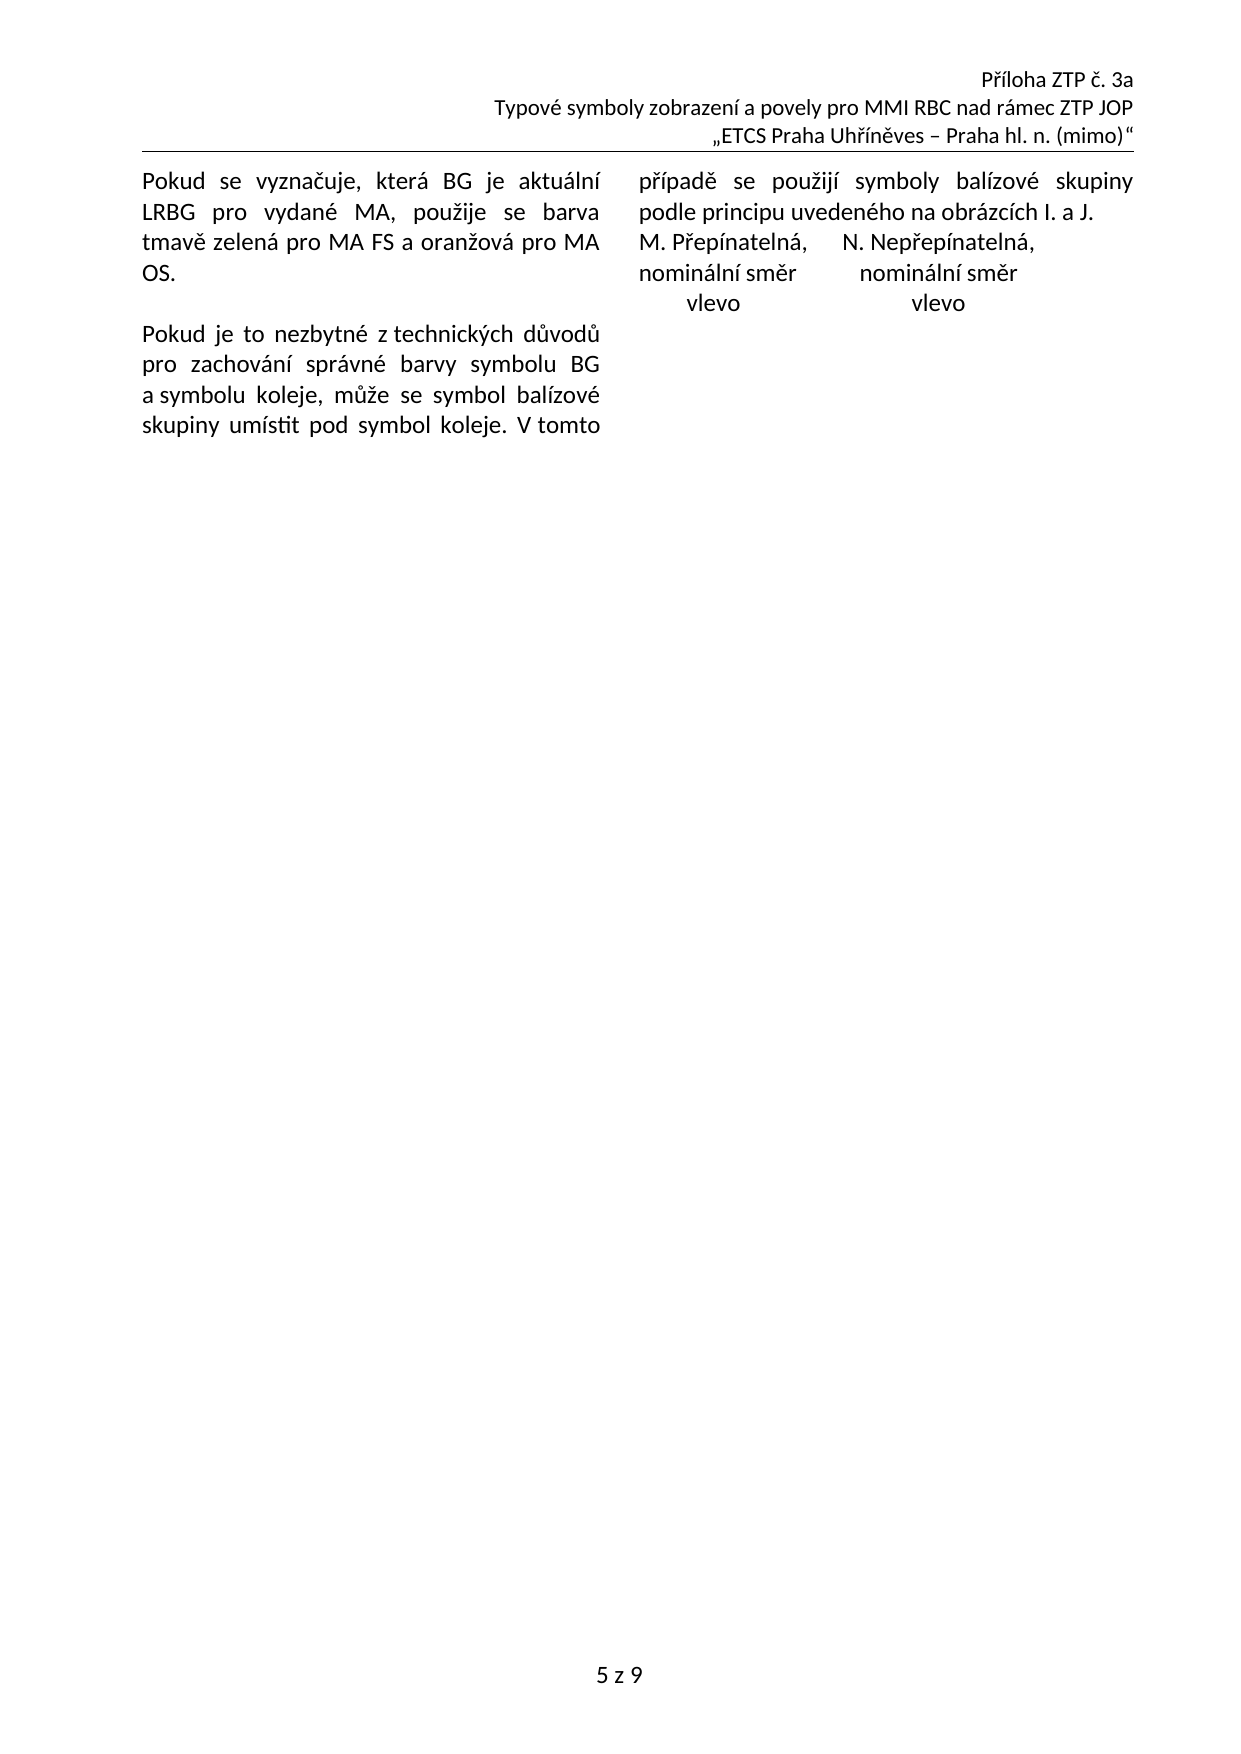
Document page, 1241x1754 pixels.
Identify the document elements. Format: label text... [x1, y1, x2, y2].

text Pokud se vyznačuje, která BG je aktuální LRBG pro vydané MA, použije se barva tmavě zelená pro MA FS a oranžová pro MA OS. [142, 165, 600, 287]
text Pokud je to nezbytné z technických důvodů pro zachování správné barvy symbolu BG a symbolu koleje, může se symbol balízové skupiny umístit pod symbol koleje. V tomto případě se použijí symboly balízové skupiny podle principu uvedeného na obrázcích I. a J. [638, 165, 1134, 226]
text Pokud je to nezbytné z technických důvodů pro zachování správné barvy symbolu BG a symbolu koleje, může se symbol balízové skupiny umístit pod symbol koleje. V tomto případě se použijí symboly balízové skupiny podle principu uvedeného na obrázcích I. a J. [142, 318, 600, 440]
text M. Přepínatelná, N. Nepřepínatelná, nominální směr nominální směr vlevo vlevo [638, 226, 1134, 318]
